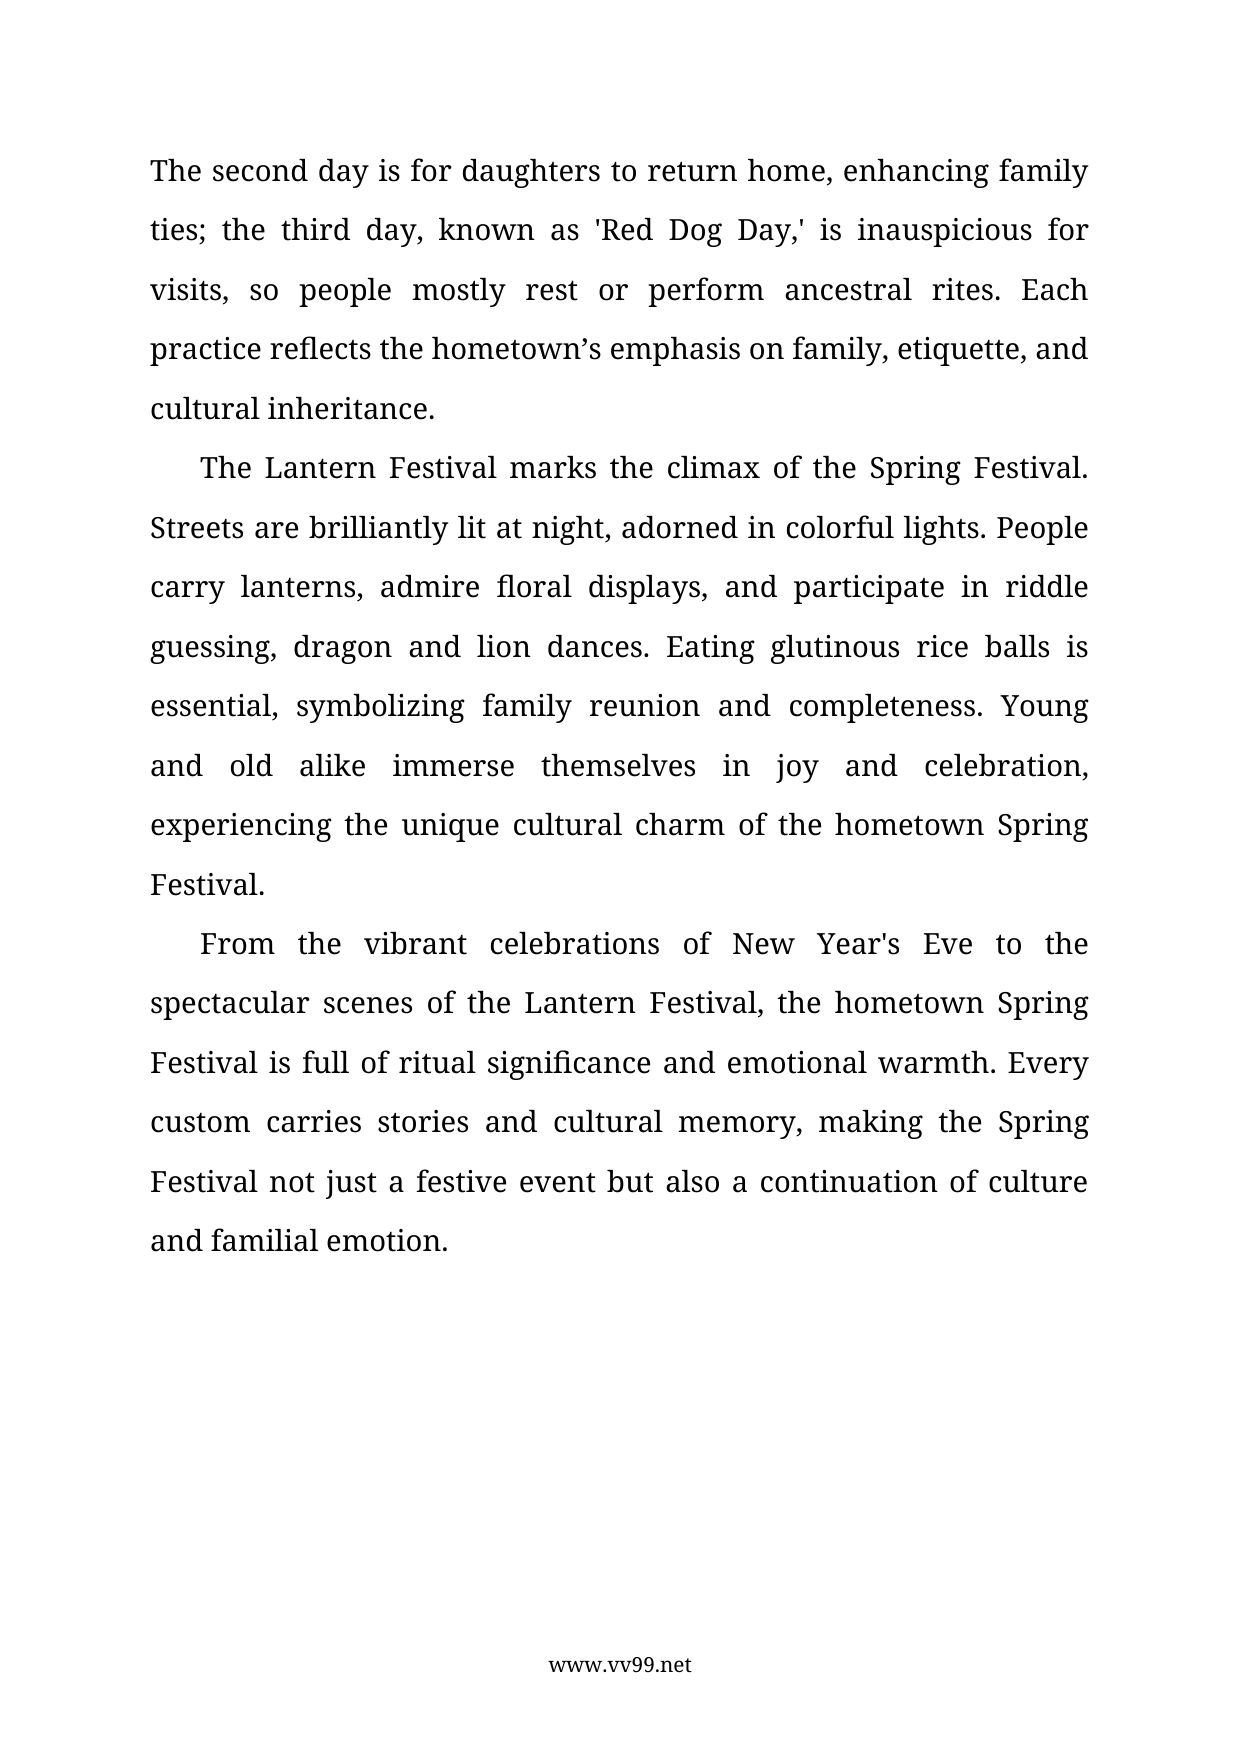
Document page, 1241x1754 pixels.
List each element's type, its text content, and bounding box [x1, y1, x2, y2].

text The Lantern Festival marks the climax of the Spring Festival. Streets are brilliantly lit at night, adorned in colorful lights. People carry lanterns, admire floral displays, and participate in riddle guessing, dragon and lion dances. Eating glutinous rice balls is essential, symbolizing family reunion and completeness. Young and old alike immerse themselves in joy and celebration, experiencing the unique cultural charm of the hometown Spring Festival. [150, 447, 1090, 903]
text From the vibrant celebrations of New Year's Eve to the spectacular scenes of the Lantern Festival, the hometown Spring Festival is full of ritual significance and emotional warmth. Every custom carries stories and cultural memory, making the Spring Festival not just a festive event but also a continuation of culture and familial emotion. [150, 923, 1090, 1260]
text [150, 150, 1090, 428]
